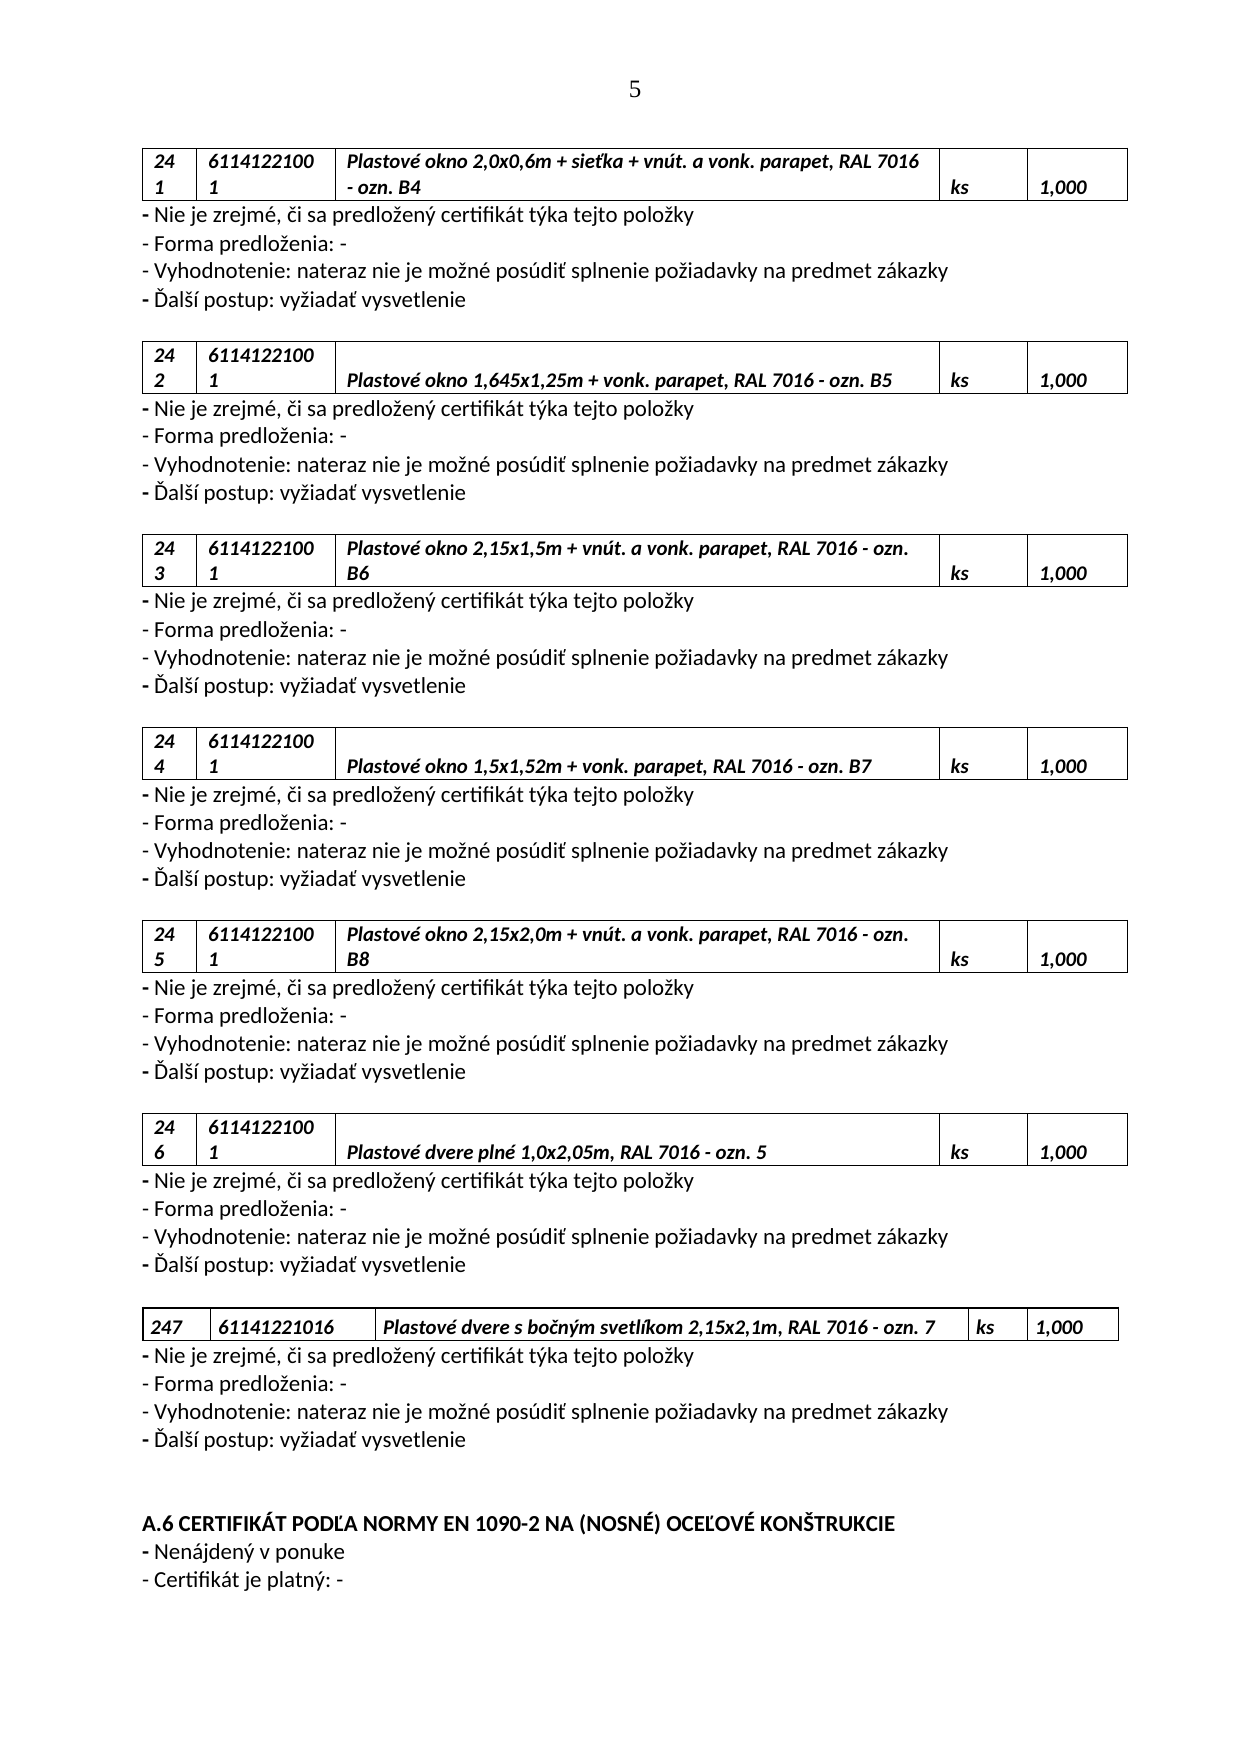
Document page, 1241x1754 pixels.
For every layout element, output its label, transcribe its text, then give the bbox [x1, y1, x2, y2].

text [142, 201, 1128, 229]
table_header 61141221001 [197, 342, 335, 393]
table_header 61141221001 [197, 728, 335, 779]
text - Certifikát je platný: - [142, 1565, 1128, 1593]
text - Nie je zrejmé, či sa predložený certifikát týka tejto položky [142, 1341, 1128, 1369]
table_header 61141221001 [197, 149, 335, 199]
table_header 245 [143, 921, 196, 972]
text - Nie je zrejmé, či sa predložený certifikát týka tejto položky [142, 973, 1128, 1001]
table_header 1,000 [1028, 921, 1127, 972]
table_header ks [940, 342, 1027, 393]
table_header 247 [144, 1309, 210, 1340]
table_header ks [940, 921, 1027, 972]
table_header 243 [143, 535, 196, 586]
table_header 61141221001 [197, 921, 335, 972]
text - Vyhodnotenie: nateraz nie je možné posúdiť splnenie požiadavky na predmet zákazky [142, 643, 1128, 671]
text - Forma predloženia: - [142, 422, 1128, 450]
table_header Plastové okno 2,15x2,0m + vnút. a vonk. parapet, RAL 7016 - ozn. B8 [336, 921, 939, 972]
table_header Plastové dvere s bočným svetlíkom 2,15x2,1m, RAL 7016 - ozn. 7 [376, 1309, 968, 1340]
text A.6 Certifikát podľa normy EN 1090-2 na (nosné) oceľové konštrukcie [142, 1509, 1128, 1537]
table_header 1,000 [1028, 342, 1127, 393]
table_header 1,000 [1028, 1114, 1127, 1165]
text - Nie je zrejmé, či sa predložený certifikát týka tejto položky [142, 587, 1128, 615]
text - Vyhodnotenie: nateraz nie je možné posúdiť splnenie požiadavky na predmet zákazky [142, 1222, 1128, 1250]
table_header 1,000 [1028, 1309, 1118, 1340]
table_header Plastové okno 2,15x1,5m + vnút. a vonk. parapet, RAL 7016 - ozn. B6 [336, 535, 939, 586]
table_header ks [940, 728, 1027, 779]
text - Vyhodnotenie: nateraz nie je možné posúdiť splnenie požiadavky na predmet zákazky [142, 257, 1128, 285]
text - Nie je zrejmé, či sa predložený certifikát týka tejto položky [142, 394, 1128, 422]
text - Vyhodnotenie: nateraz nie je možné posúdiť splnenie požiadavky na predmet zákazky [142, 836, 1128, 864]
table_header Plastové okno 2,0x0,6m + sieťka + vnút. a vonk. parapet, RAL 7016 - ozn. B4 [336, 149, 939, 199]
table_header ks [940, 535, 1027, 586]
text - Forma predloženia: - [142, 1001, 1128, 1029]
text - Nie je zrejmé, či sa predložený certifikát týka tejto položky [142, 780, 1128, 808]
text - Vyhodnotenie: nateraz nie je možné posúdiť splnenie požiadavky na predmet zákazky [142, 1029, 1128, 1057]
table_header 61141221001 [197, 1114, 335, 1165]
table_header 61141221001 [197, 535, 335, 586]
text - Ďalší postup: vyžiadať vysvetlenie [142, 478, 1128, 506]
table_header 244 [143, 728, 196, 779]
text - Nie je zrejmé, či sa predložený certifikát týka tejto položky [142, 1166, 1128, 1194]
text - Ďalší postup: vyžiadať vysvetlenie [142, 285, 1128, 313]
text - Forma predloženia: - [142, 229, 1128, 257]
text - Forma predloženia: - [142, 1194, 1128, 1222]
table_header Plastové okno 1,5x1,52m + vonk. parapet, RAL 7016 - ozn. B7 [336, 728, 939, 779]
table_header 241 [143, 149, 196, 199]
text - Ďalší postup: vyžiadať vysvetlenie [142, 864, 1128, 892]
text - Nenájdený v ponuke [142, 1537, 1128, 1565]
table_header 1,000 [1028, 728, 1127, 779]
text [142, 1397, 1128, 1425]
text - Forma predloženia: - [142, 1369, 1128, 1397]
table_header 246 [143, 1114, 196, 1165]
table_header 61141221016 [211, 1309, 375, 1340]
table_header ks [940, 1114, 1027, 1165]
text - Ďalší postup: vyžiadať vysvetlenie [142, 1057, 1128, 1085]
table_header Plastové okno 1,645x1,25m + vonk. parapet, RAL 7016 - ozn. B5 [336, 342, 939, 393]
text - Forma predloženia: - [142, 615, 1128, 643]
text - Ďalší postup: vyžiadať vysvetlenie [142, 1425, 1128, 1453]
table_header ks [940, 149, 1027, 199]
text - Ďalší postup: vyžiadať vysvetlenie [142, 671, 1128, 699]
text - Forma predloženia: - [142, 808, 1128, 836]
table_header 1,000 [1028, 535, 1127, 586]
text - Ďalší postup: vyžiadať vysvetlenie [142, 1250, 1128, 1278]
table_header Plastové dvere plné 1,0x2,05m, RAL 7016 - ozn. 5 [336, 1114, 939, 1165]
table_header 242 [143, 342, 196, 393]
table_header 1,000 [1028, 149, 1127, 199]
text - Vyhodnotenie: nateraz nie je možné posúdiť splnenie požiadavky na predmet zákazky [142, 450, 1128, 478]
table_header ks [969, 1309, 1027, 1340]
